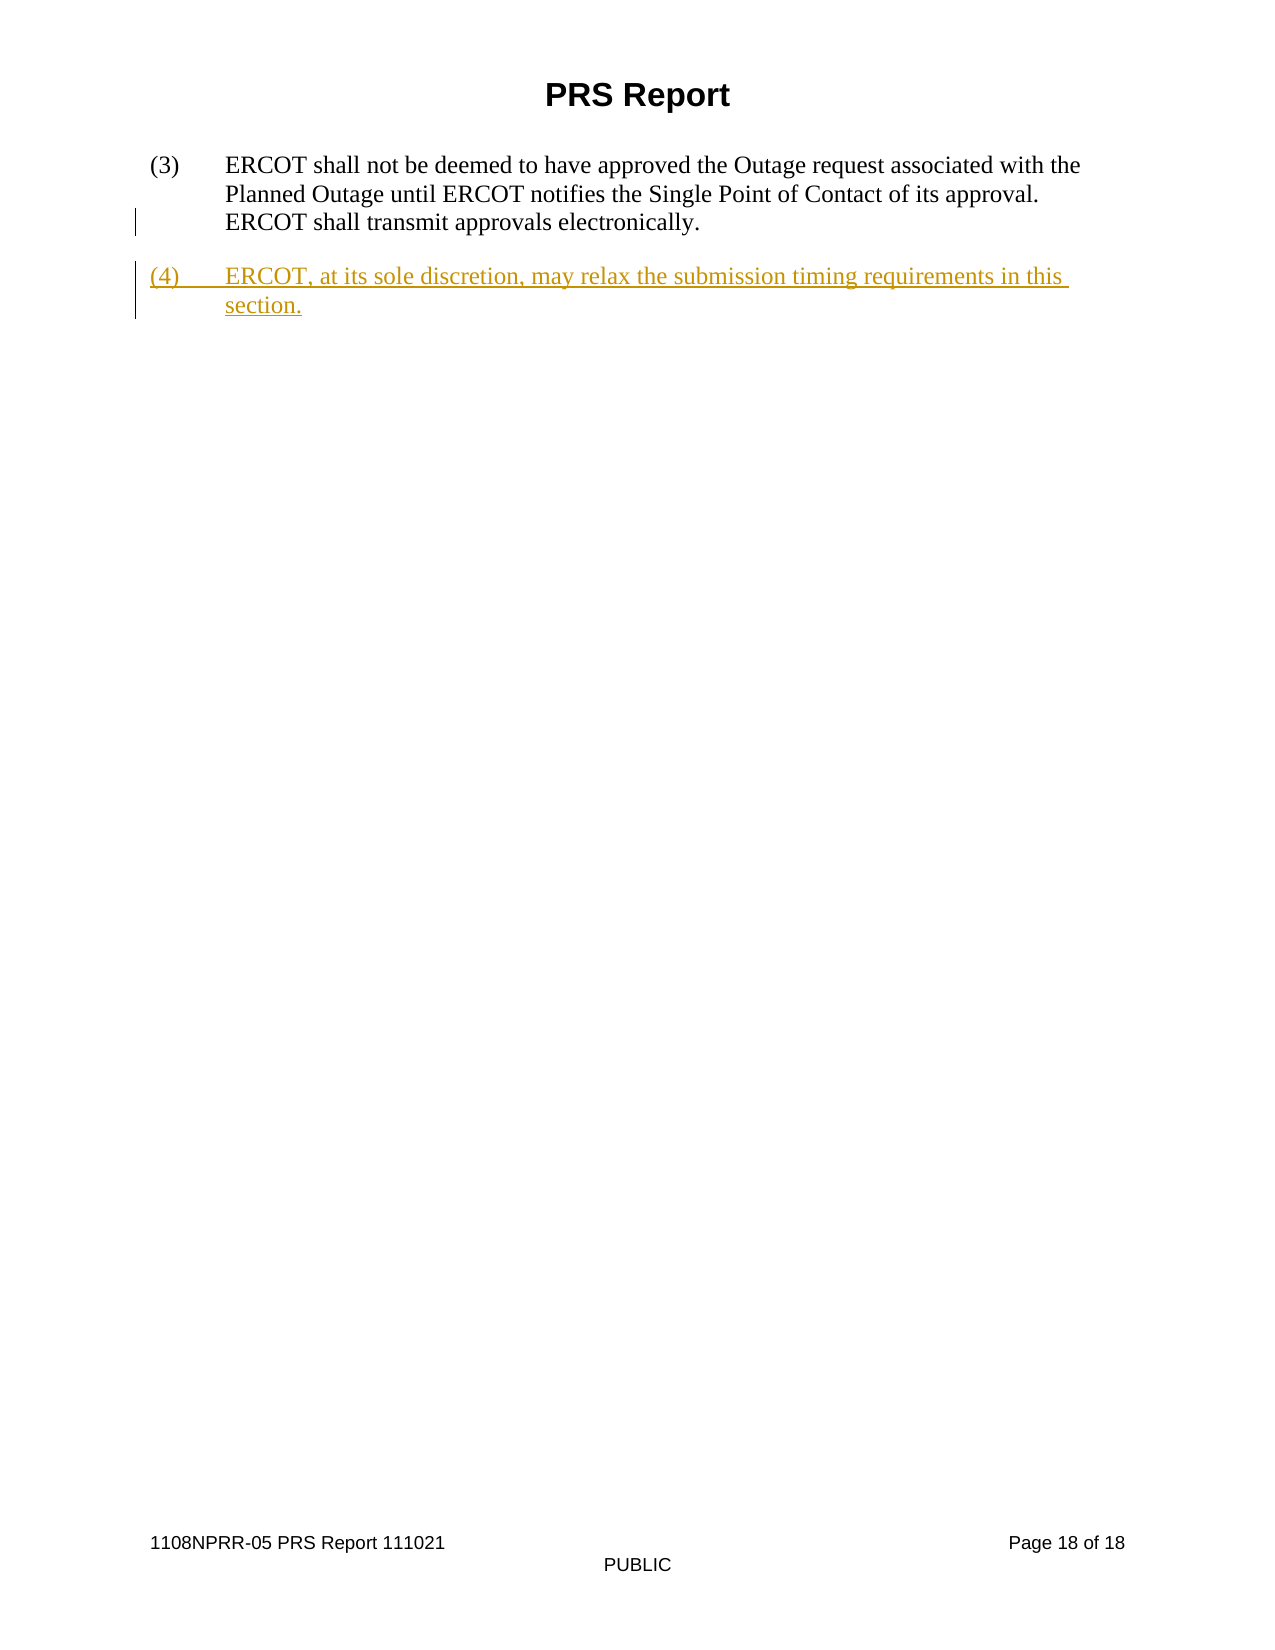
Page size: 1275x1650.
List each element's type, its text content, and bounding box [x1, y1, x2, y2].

text (3) ERCOT shall not be deemed to have approved the Outage request associated with the Planned Outage until ERCOT notifies the Single Point of Contact of its approval. ERCOT shall transmit approvals electronically. [150, 150, 1125, 236]
